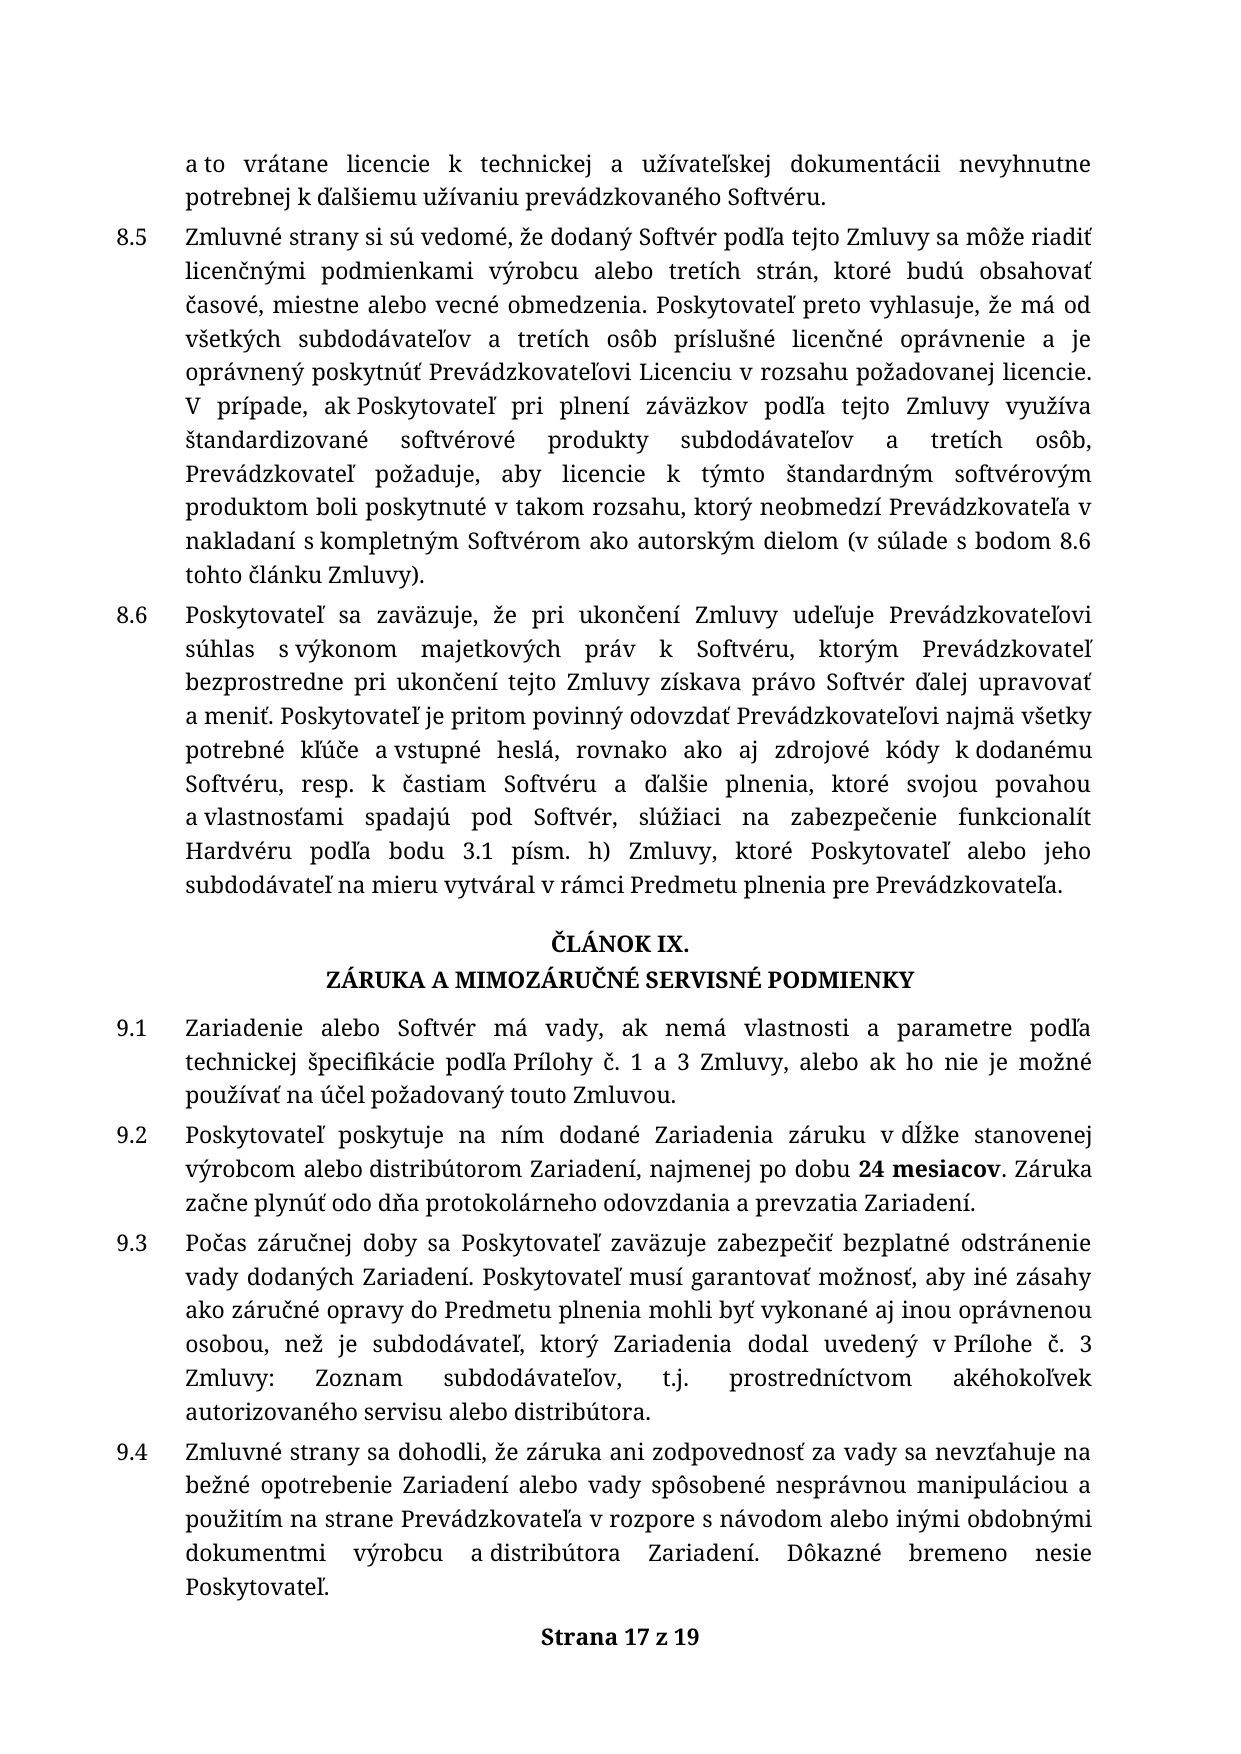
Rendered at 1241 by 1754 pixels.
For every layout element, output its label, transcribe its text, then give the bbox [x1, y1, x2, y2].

list Zariadenie alebo Softvér má vady, ak nemá vlastnosti a parametre podľa technickej špecifikácie podľa Prílohy č. 1 a 3 Zmluvy, alebo ak ho nie je možné používať na účel požadovaný touto Zmluvou. [148, 1012, 1093, 1111]
list Počas záručnej doby sa Poskytovateľ zaväzuje zabezpečiť bezplatné odstránenie vady dodaných Zariadení. Poskytovateľ musí garantovať možnosť, aby iné zásahy ako záručné opravy do Predmetu plnenia mohli byť vykonané aj inou oprávnenou osobou, než je subdodávateľ, ktorý Zariadenia dodal uvedený v Prílohe č. 3 Zmluvy: Zoznam subdodávateľov, t.j. prostredníctvom akéhokoľvek autorizovaného servisu alebo distribútora. [148, 1227, 1093, 1427]
subtitle ČLÁNOK IX. [148, 928, 1093, 959]
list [148, 148, 1093, 213]
list Poskytovateľ poskytuje na ním dodané Zariadenia záruku v dĺžke stanovenej výrobcom alebo distribútorom Zariadení, najmenej po dobu 24 mesiacov. Záruka začne plynúť odo dňa protokolárneho odovzdania a prevzatia Zariadení. [148, 1119, 1093, 1218]
list Zmluvné strany si sú vedomé, že dodaný Softvér podľa tejto Zmluvy sa môže riadiť licenčnými podmienkami výrobcu alebo tretích strán, ktoré budú obsahovať časové, miestne alebo vecné obmedzenia. Poskytovateľ preto vyhlasuje, že má od všetkých subdodávateľov a tretích osôb príslušné licenčné oprávnenie a je oprávnený poskytnúť Prevádzkovateľovi Licenciu v rozsahu požadovanej licencie. V prípade, ak Poskytovateľ pri plnení záväzkov podľa tejto Zmluvy využíva štandardizované softvérové produkty subdodávateľov a tretích osôb, Prevádzkovateľ požaduje, aby licencie k týmto štandardným softvérovým produktom boli poskytnuté v takom rozsahu, ktorý neobmedzí Prevádzkovateľa v nakladaní s kompletným Softvérom ako autorským dielom (v súlade s bodom 8.6 tohto článku Zmluvy). [148, 221, 1093, 590]
list Poskytovateľ sa zaväzuje, že pri ukončení Zmluvy udeľuje Prevádzkovateľovi súhlas s výkonom majetkových práv k Softvéru, ktorým Prevádzkovateľ bezprostredne pri ukončení tejto Zmluvy získava právo Softvér ďalej upravovať a meniť. Poskytovateľ je pritom povinný odovzdať Prevádzkovateľovi najmä všetky potrebné kľúče a vstupné heslá, rovnako ako aj zdrojové kódy k dodanému Softvéru, resp. k častiam Softvéru a ďalšie plnenia, ktoré svojou povahou a vlastnosťami spadajú pod Softvér, slúžiaci na zabezpečenie funkcionalít Hardvéru podľa bodu 3.1 písm. h) Zmluvy, ktoré Poskytovateľ alebo jeho subdodávateľ na mieru vytváral v rámci Predmetu plnenia pre Prevádzkovateľa. [148, 599, 1093, 900]
subtitle ZÁRUKA A MIMOZÁRUČNÉ SERVISNÉ PODMIENKY [148, 963, 1093, 995]
list Zmluvné strany sa dohodli, že záruka ani zodpovednosť za vady sa nevzťahuje na bežné opotrebenie Zariadení alebo vady spôsobené nesprávnou manipuláciou a použitím na strane Prevádzkovateľa v rozpore s návodom alebo inými obdobnými dokumentmi výrobcu a distribútora Zariadení. Dôkazné bremeno nesie Poskytovateľ. [148, 1436, 1093, 1602]
